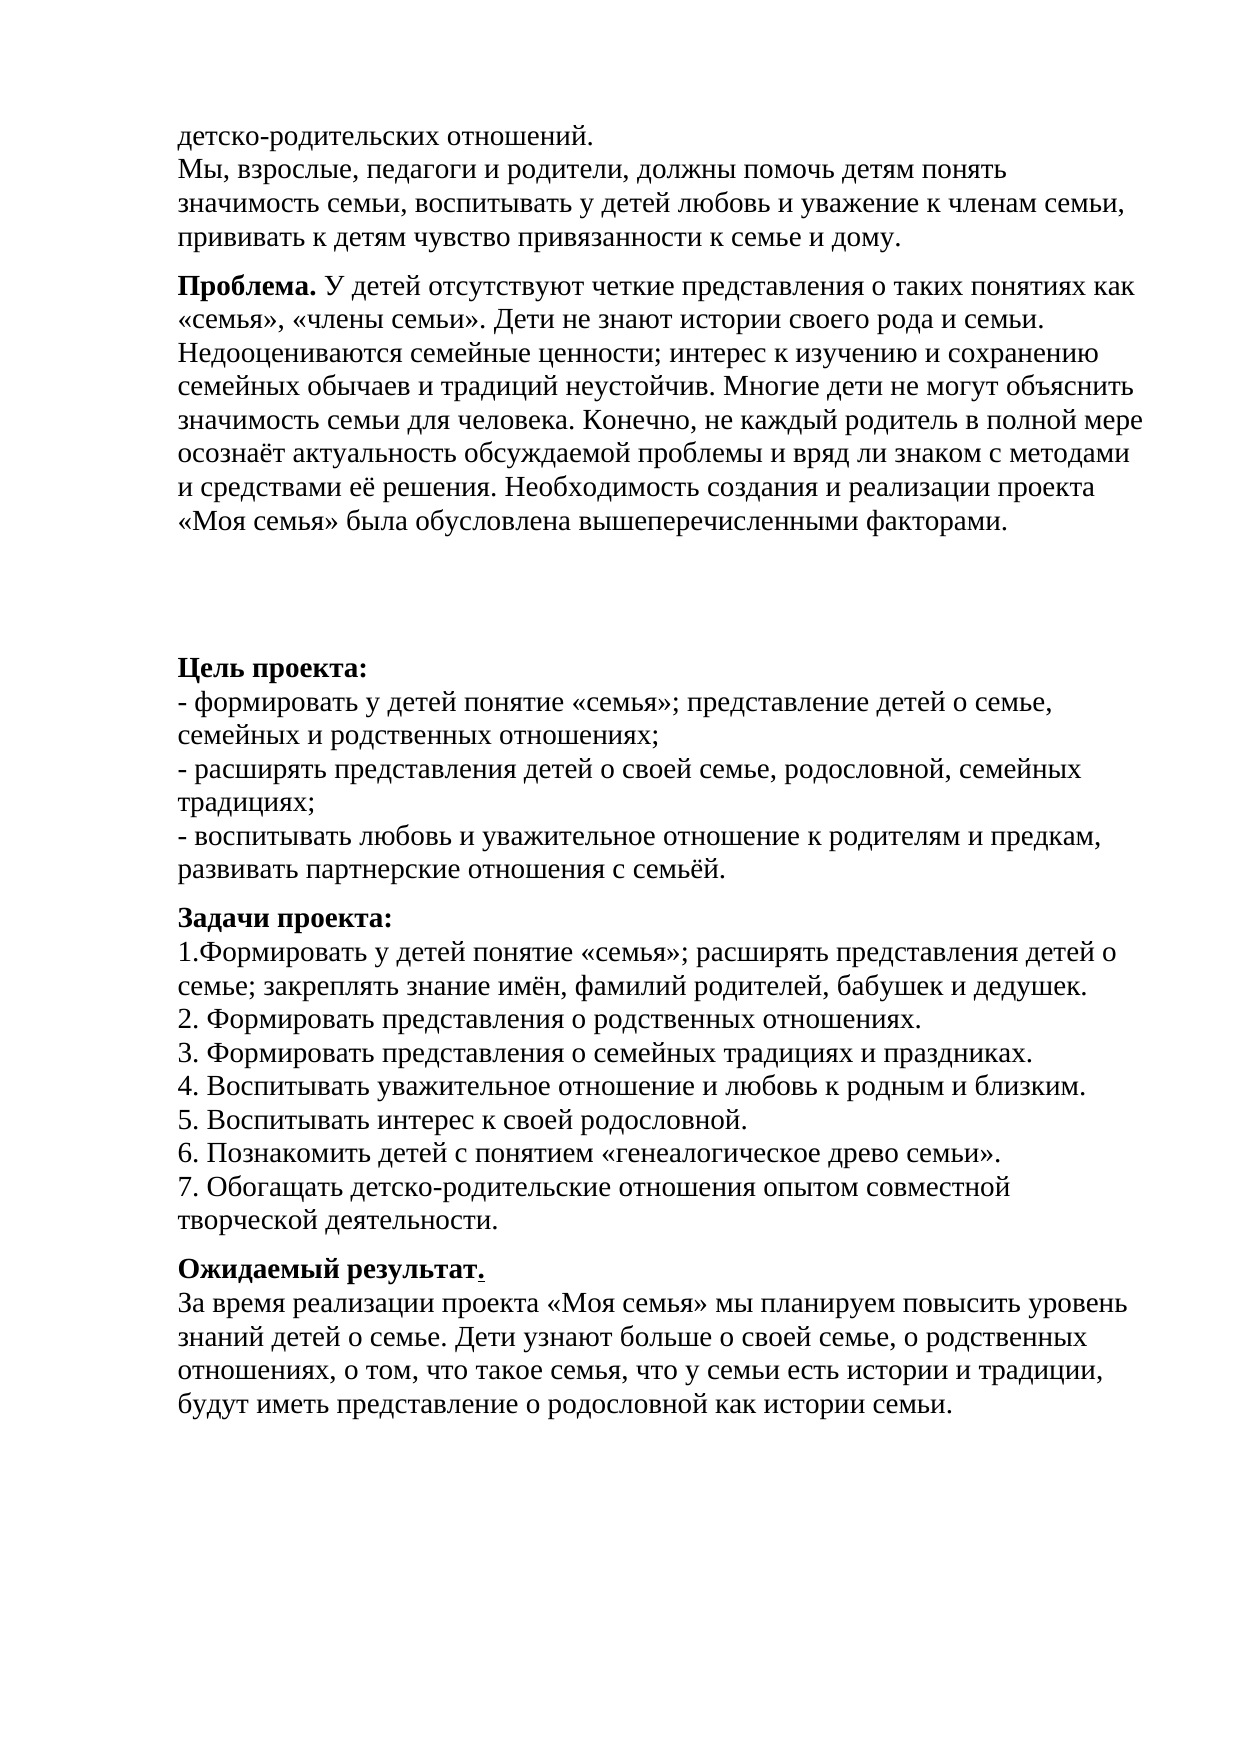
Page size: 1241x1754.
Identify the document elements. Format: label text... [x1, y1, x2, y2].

text Цель проекта: - формировать у детей понятие «семья»; представление детей о семье, семейных и родственных отношениях; - расширять представления детей о своей семье, родословной, семейных традициях; - воспитывать любовь и уважительное отношение к родителям и предкам, развивать партнерские отношения с семьёй. [177, 650, 1152, 885]
text Проблема. У детей отсутствуют четкие представления о таких понятиях как «семья», «члены семьи». Дети не знают истории своего рода и семьи. Недооцениваются семейные ценности; интерес к изучению и сохранению семейных обычаев и традиций неустойчив. Многие дети не могут объяснить значимость семьи для человека. Конечно, не каждый родитель в полной мере осознаёт актуальность обсуждаемой проблемы и вряд ли знаком с методами и средствами её решения. Необходимость создания и реализации проекта «Моя семья» была обусловлена вышеперечисленными факторами. [177, 268, 1152, 536]
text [177, 118, 1152, 252]
text Ожидаемый результат. За время реализации проекта «Моя семья» мы планируем повысить уровень знаний детей о семье. Дети узнают больше о своей семье, о родственных отношениях, о том, что такое семья, что у семьи есть истории и традиции, будут иметь представление о родословной как истории семьи. [177, 1252, 1152, 1419]
text Задачи проекта: 1.Формировать у детей понятие «семья»; расширять представления детей о семье; закреплять знание имён, фамилий родителей, бабушек и дедушек. 2. Формировать представления о родственных отношениях. 3. Формировать представления о семейных традициях и праздниках. 4. Воспитывать уважительное отношение и любовь к родным и близким. 5. Воспитывать интерес к своей родословной. 6. Познакомить детей с понятием «генеалогическое древо семьи». 7. Обогащать детско-родительские отношения опытом совместной творческой деятельности. [177, 901, 1152, 1236]
